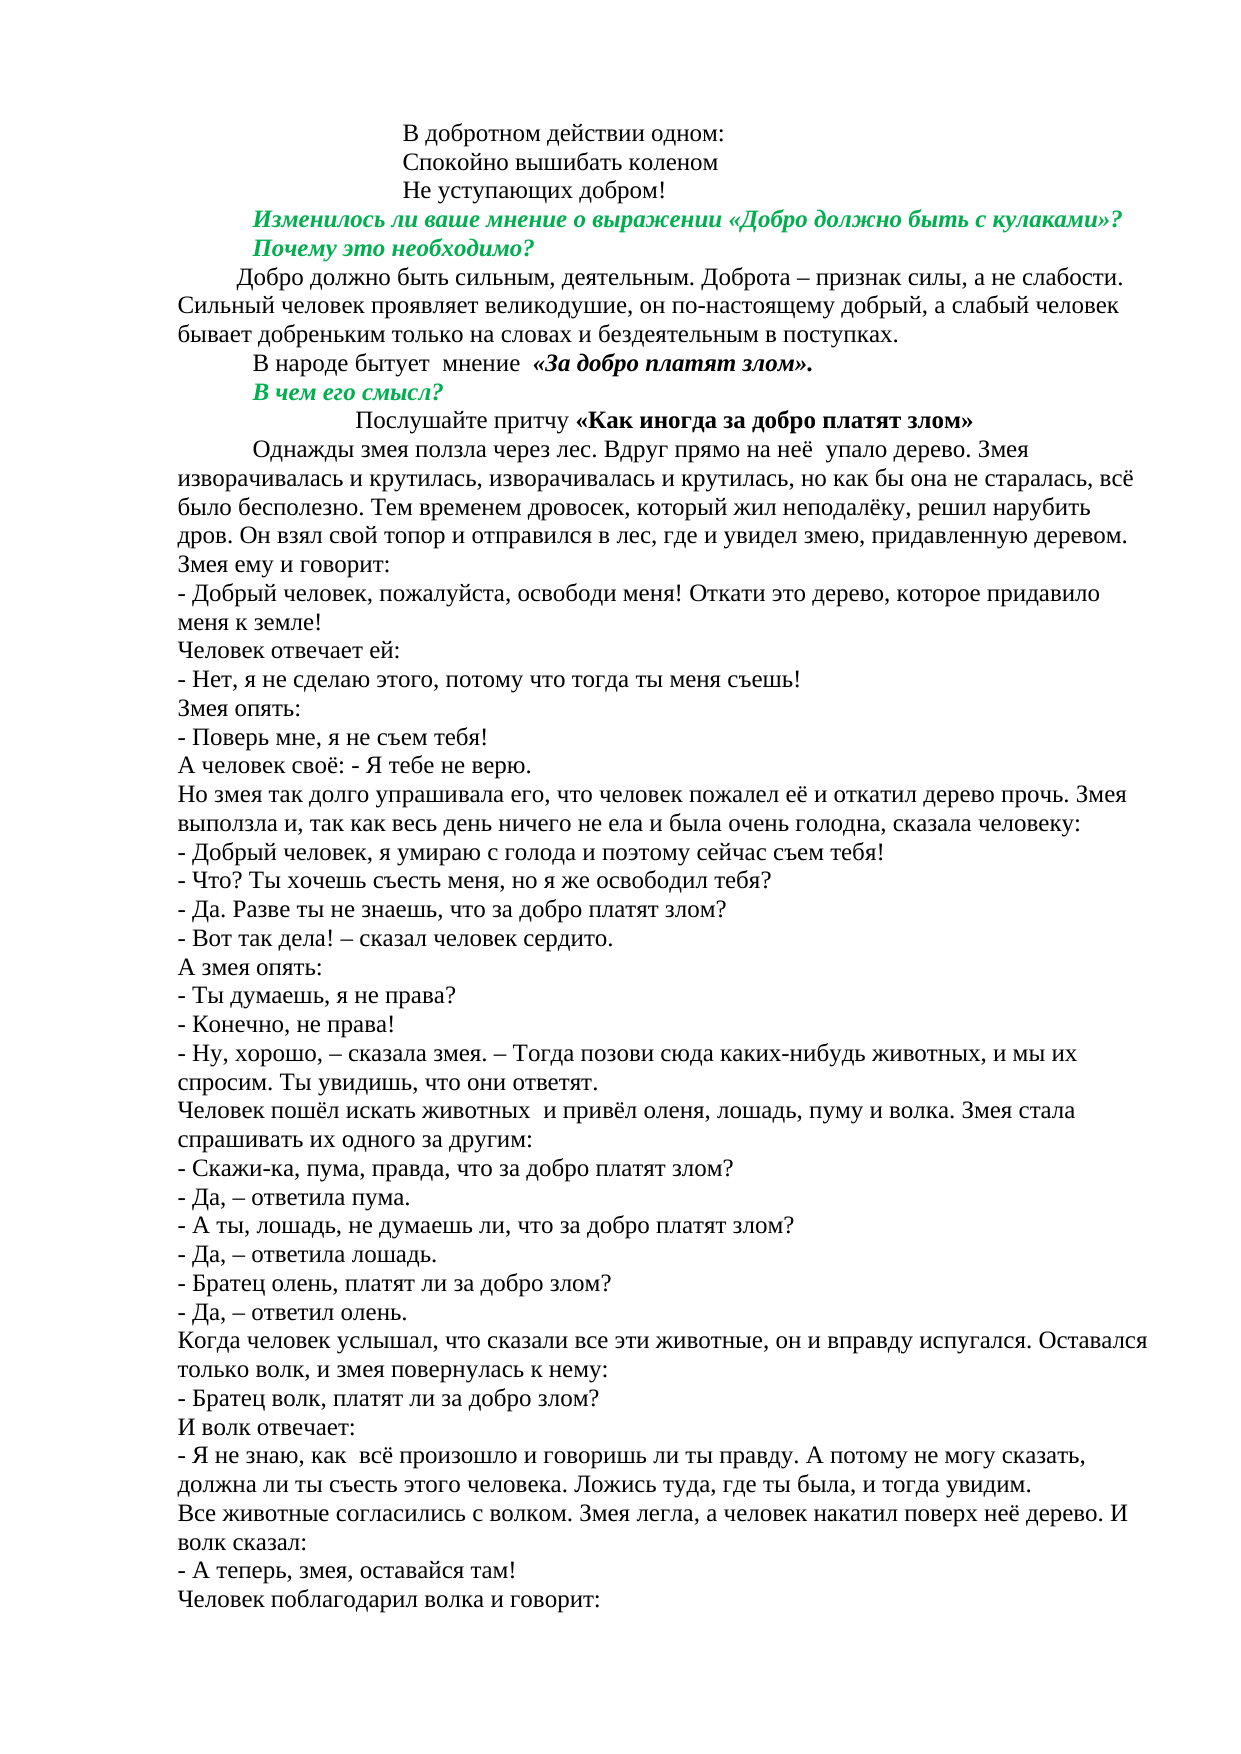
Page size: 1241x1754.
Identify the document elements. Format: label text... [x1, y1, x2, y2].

text Изменилось ли ваше мнение о выражении «Добро должно быть с кулаками»? [252, 204, 1152, 233]
text - Нет, я не сделаю этого, потому что тогда ты меня съешь! [177, 664, 1152, 693]
text Послушайте притчу «Как иногда за добро платят злом» [177, 406, 1152, 434]
text Однажды змея ползла через лес. Вдруг прямо на неё упало дерево. Змея изворачивалась и крутилась, изворачивалась и крутилась, но как бы она не старалась, всё было бесполезно. Тем временем дровосек, который жил неподалёку, решил нарубить дров. Он взял свой топор и отправился в лес, где и увидел змею, придавленную деревом. Змея ему и говорит: - Добрый человек, пожалуйста, освободи меня! Откати это дерево, которое придавило меня к земле! Человек отвечает ей: [177, 434, 1152, 664]
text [177, 693, 1152, 1613]
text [402, 118, 1152, 204]
text Почему это необходимо? [252, 233, 1152, 262]
text В народе бытует мнение «За добро платят злом». [177, 348, 1152, 377]
text Добро должно быть сильным, деятельным. Доброта – признак силы, а не слабости. Сильный человек проявляет великодушие, он по-настоящему добрый, а слабый человек бывает добреньким только на словах и бездеятельным в поступках. [177, 262, 1152, 348]
text В чем его смысл? [177, 377, 1152, 406]
